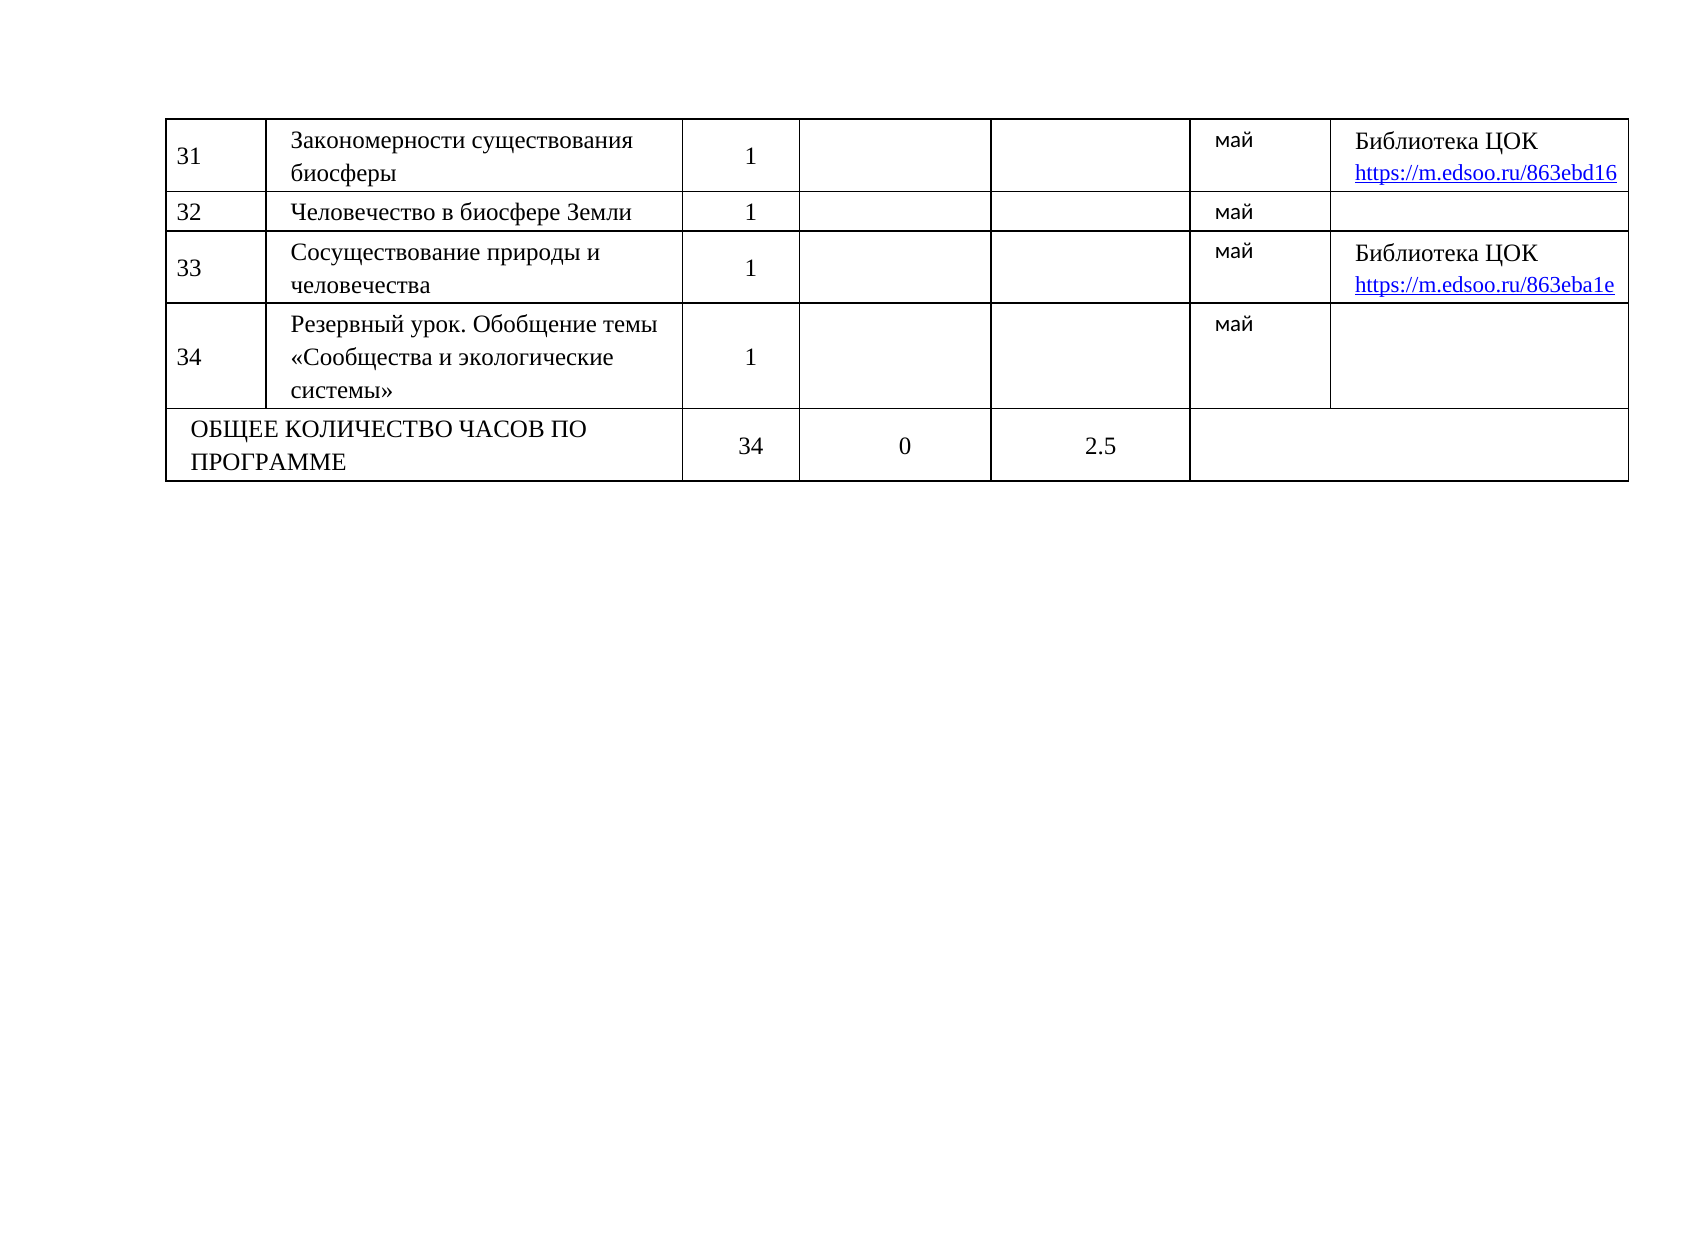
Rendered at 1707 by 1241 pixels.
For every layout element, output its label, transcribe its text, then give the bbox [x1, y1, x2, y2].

table_cell [800, 120, 990, 191]
table_cell 34 [683, 409, 799, 480]
table_cell [992, 304, 1189, 408]
table_cell [800, 304, 990, 408]
table_cell май [1191, 120, 1330, 191]
table_cell Библиотека ЦОК https://m.edsoo.ru/863ebd16 [1331, 120, 1628, 191]
table_cell [1331, 304, 1628, 408]
table_cell Сосуществование природы и человечества [267, 232, 682, 302]
table_cell май [1191, 304, 1330, 408]
table_cell [800, 232, 990, 302]
table_cell 32 [167, 192, 265, 230]
table_cell [992, 120, 1189, 191]
table_cell ОБЩЕЕ КОЛИЧЕСТВО ЧАСОВ ПО ПРОГРАММЕ [167, 409, 682, 480]
table_cell 0 [800, 409, 990, 480]
table_cell Человечество в биосфере Земли [267, 192, 682, 230]
table_cell 2.5 [992, 409, 1189, 480]
table_cell 1 [683, 192, 799, 230]
table_cell май [1191, 192, 1330, 230]
table_cell 1 [683, 304, 799, 408]
table_cell 31 [167, 120, 265, 191]
table_cell 34 [167, 304, 265, 408]
table_cell 1 [683, 232, 799, 302]
table_cell [1331, 192, 1628, 230]
table_cell [800, 192, 990, 230]
table_cell [1191, 409, 1628, 480]
table_cell [992, 192, 1189, 230]
table_cell Закономерности существования биосферы [267, 120, 682, 191]
table_cell [992, 232, 1189, 302]
table_cell Резервный урок. Обобщение темы «Сообщества и экологические системы» [267, 304, 682, 408]
table_cell май [1191, 232, 1330, 302]
table_cell 1 [683, 120, 799, 191]
table_cell 33 [167, 232, 265, 302]
table_cell Библиотека ЦОК https://m.edsoo.ru/863eba1e [1331, 232, 1628, 302]
